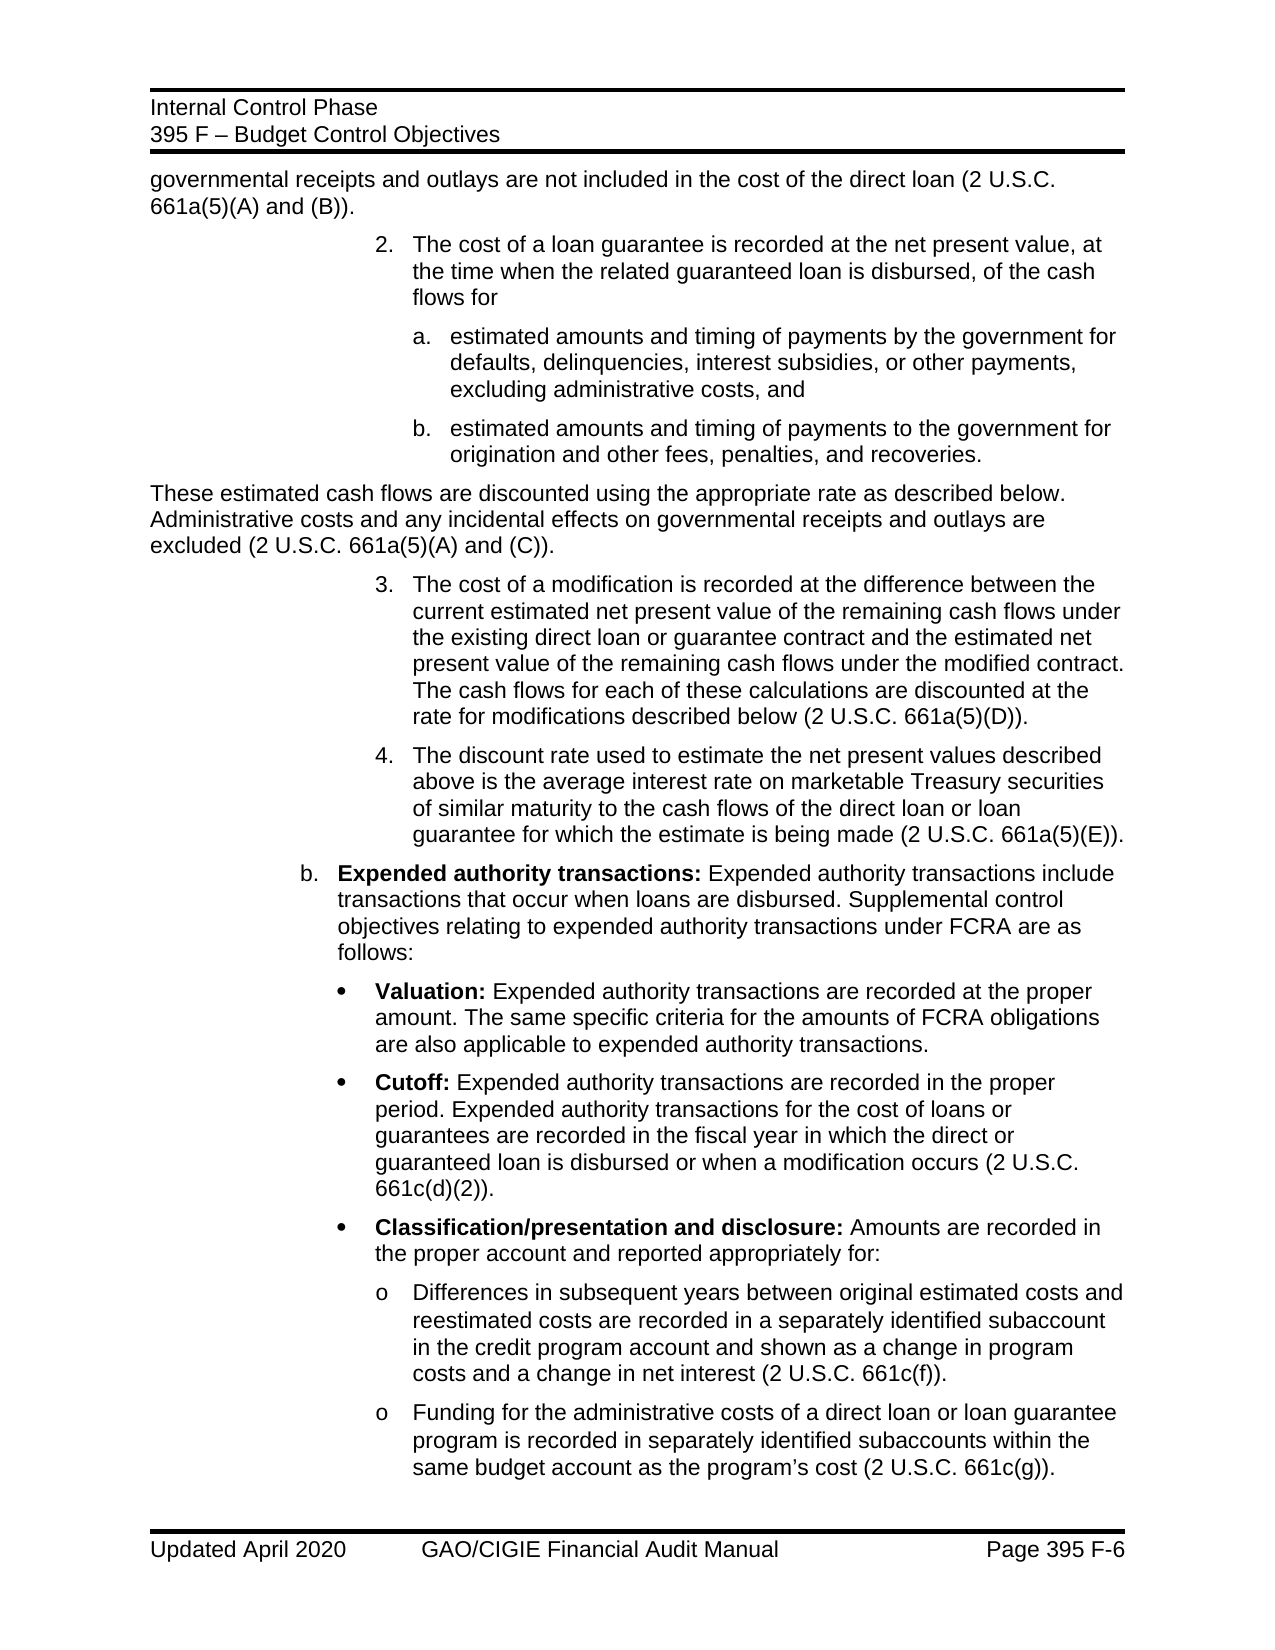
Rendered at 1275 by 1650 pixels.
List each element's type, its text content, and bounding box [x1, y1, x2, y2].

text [150, 166, 1125, 219]
text These estimated cash flows are discounted using the appropriate rate as described below. Administrative costs and any incidental effects on governmental receipts and outlays are excluded (2 U.S.C. 661a(5)(A) and (C)). [150, 480, 1125, 559]
list Valuation: Expended authority transactions are recorded at the proper amount. The same specific criteria for the amounts of FCRA obligations are also applicable to expended authority transactions. [337, 978, 1125, 1057]
list The cost of a modification is recorded at the difference between the current estimated net present value of the remaining cash flows under the existing direct loan or guarantee contract and the estimated net present value of the remaining cash flows under the modified contract. The cash flows for each of these calculations are discounted at the rate for modifications described below (2 U.S.C. 661a(5)(D)). [375, 571, 1125, 729]
list Classification/presentation and disclosure: Amounts are recorded in the proper account and reported appropriately for: [337, 1214, 1125, 1266]
text Funding for the administrative costs of a direct loan or loan guarantee program is recorded in separately identified subaccounts within the same budget account as the program’s cost (2 U.S.C. 661c(g)). [375, 1399, 1125, 1480]
list Expended authority transactions: Expended authority transactions include transactions that occur when loans are disbursed. Supplemental control objectives relating to expended authority transactions under FCRA are as follows: [300, 860, 1125, 965]
list The cost of a loan guarantee is recorded at the net present value, at the time when the related guaranteed loan is disbursed, of the cash flows for [375, 231, 1125, 311]
text Differences in subsequent years between original estimated costs and reestimated costs are recorded in a separately identified subaccount in the credit program account and shown as a change in program costs and a change in net interest (2 U.S.C. 661c(f)). [375, 1279, 1125, 1386]
list The discount rate used to estimate the net present values described above is the average interest rate on marketable Treasury securities of similar maturity to the cash flows of the direct loan or loan guarantee for which the estimate is being made (2 U.S.C. 661a(5)(E)). [375, 742, 1125, 847]
list estimated amounts and timing of payments by the government for defaults, delinquencies, interest subsidies, or other payments, excluding administrative costs, and [412, 323, 1125, 402]
list Cutoff: Expended authority transactions are recorded in the proper period. Expended authority transactions for the cost of loans or guarantees are recorded in the fiscal year in which the direct or guaranteed loan is disbursed or when a modification occurs (2 U.S.C. 661c(d)(2)). [337, 1069, 1125, 1201]
list estimated amounts and timing of payments to the government for origination and other fees, penalties, and recoveries. [412, 414, 1125, 467]
